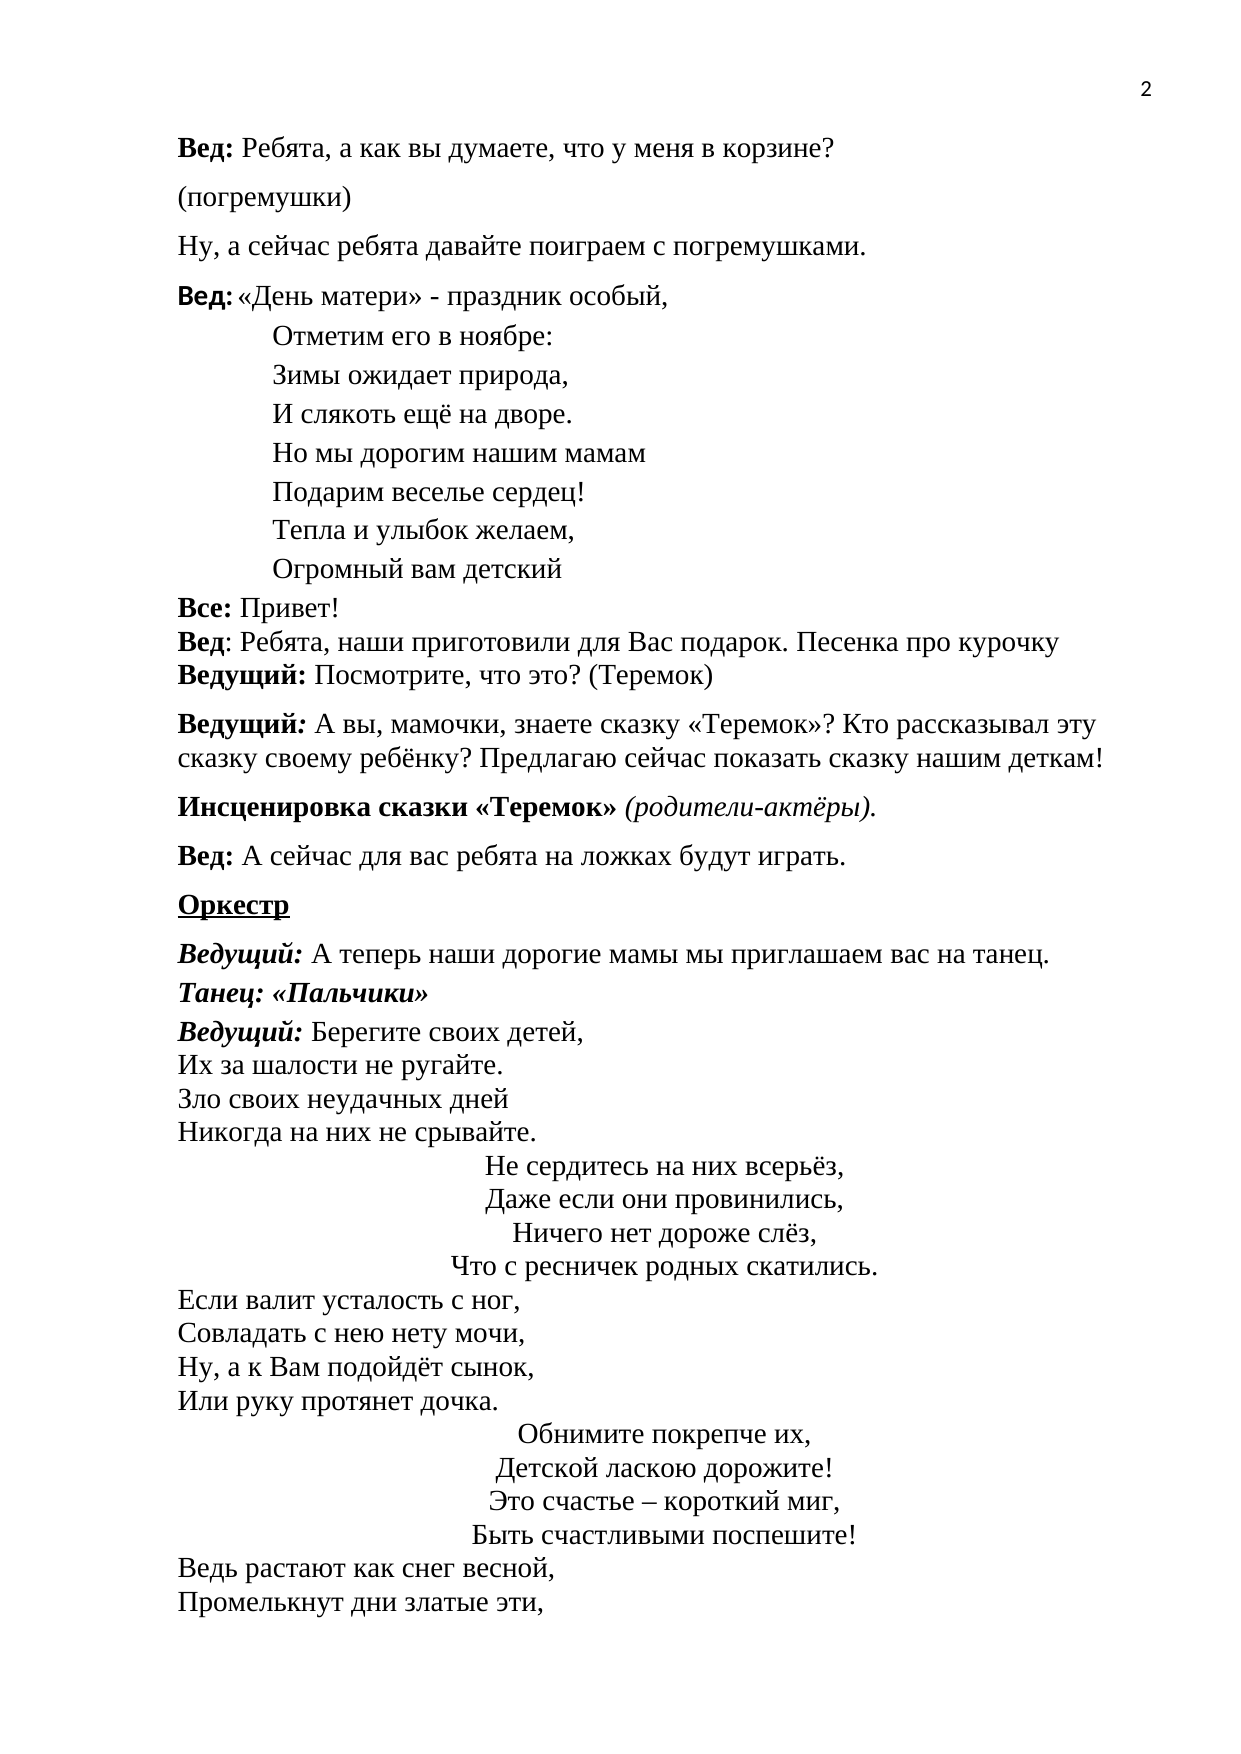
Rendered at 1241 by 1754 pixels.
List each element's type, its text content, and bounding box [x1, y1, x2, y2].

text Отметим его в ноябре: [177, 318, 1152, 352]
text Оркестр [177, 887, 1152, 921]
text Ведущий: А теперь наши дорогие мамы мы приглашаем вас на танец. [177, 937, 1152, 970]
text Огромный вам детский [177, 551, 1152, 585]
text Тепла и улыбок желаем, [177, 512, 1152, 546]
text Ведущий: Берегите своих детей, [177, 1014, 1152, 1047]
text Ну, а к Вам подойдёт сынок, [177, 1349, 1152, 1383]
text (погремушки) [177, 179, 1152, 212]
text Но мы дорогим нашим мамам [177, 435, 1152, 468]
text Обнимите покрепче их, Детской ласкою дорожите! Это счастье – короткий миг, [177, 1416, 1152, 1517]
text Зло своих неудачных дней [177, 1081, 1152, 1114]
text Зимы ожидает природа, [177, 357, 1152, 391]
text Никогда на них не срывайте. [177, 1114, 1152, 1148]
text Ведущий: А вы, мамочки, знаете сказку «Теремок»? Кто рассказывал эту сказку своему ребёнку? Предлагаю сейчас показать сказку нашим деткам! [177, 706, 1152, 773]
text Все: Привет! [177, 590, 1152, 624]
text Даже если они провинились, Ничего нет дороже слёз, Что с ресничек родных скатились. [177, 1181, 1152, 1282]
text Быть счастливыми поспешите! [177, 1517, 1152, 1550]
text Танец: «Пальчики» [177, 975, 1152, 1009]
text Вед: Ребята, наши приготовили для Вас подарок. Песенка про курочку [177, 624, 1152, 657]
text Вед: А сейчас для вас ребята на ложках будут играть. [177, 838, 1152, 872]
text Подарим веселье сердец! [177, 474, 1152, 507]
text Инсценировка сказки «Теремок» (родители-актёры). [177, 789, 1152, 823]
text Не сердитесь на них всерьёз, [177, 1148, 1152, 1181]
text Или руку протянет дочка. [177, 1383, 1152, 1416]
text Ну, а сейчас ребята давайте поиграем с погремушками. [177, 228, 1152, 262]
text Вед: «День матери» - праздник особый, [177, 277, 1152, 313]
text Вед: Ребята, а как вы думаете, что у меня в корзине? [177, 130, 1152, 163]
text Если валит усталость с ног, Совладать с нею нету мочи, [177, 1282, 1152, 1349]
text Ведущий: Посмотрите, что это? (Теремок) [177, 657, 1152, 691]
text Ведь растают как снег весной, Промелькнут дни златые эти, [177, 1550, 1152, 1617]
text И слякоть ещё на дворе. [177, 396, 1152, 429]
text Их за шалости не ругайте. [177, 1047, 1152, 1081]
